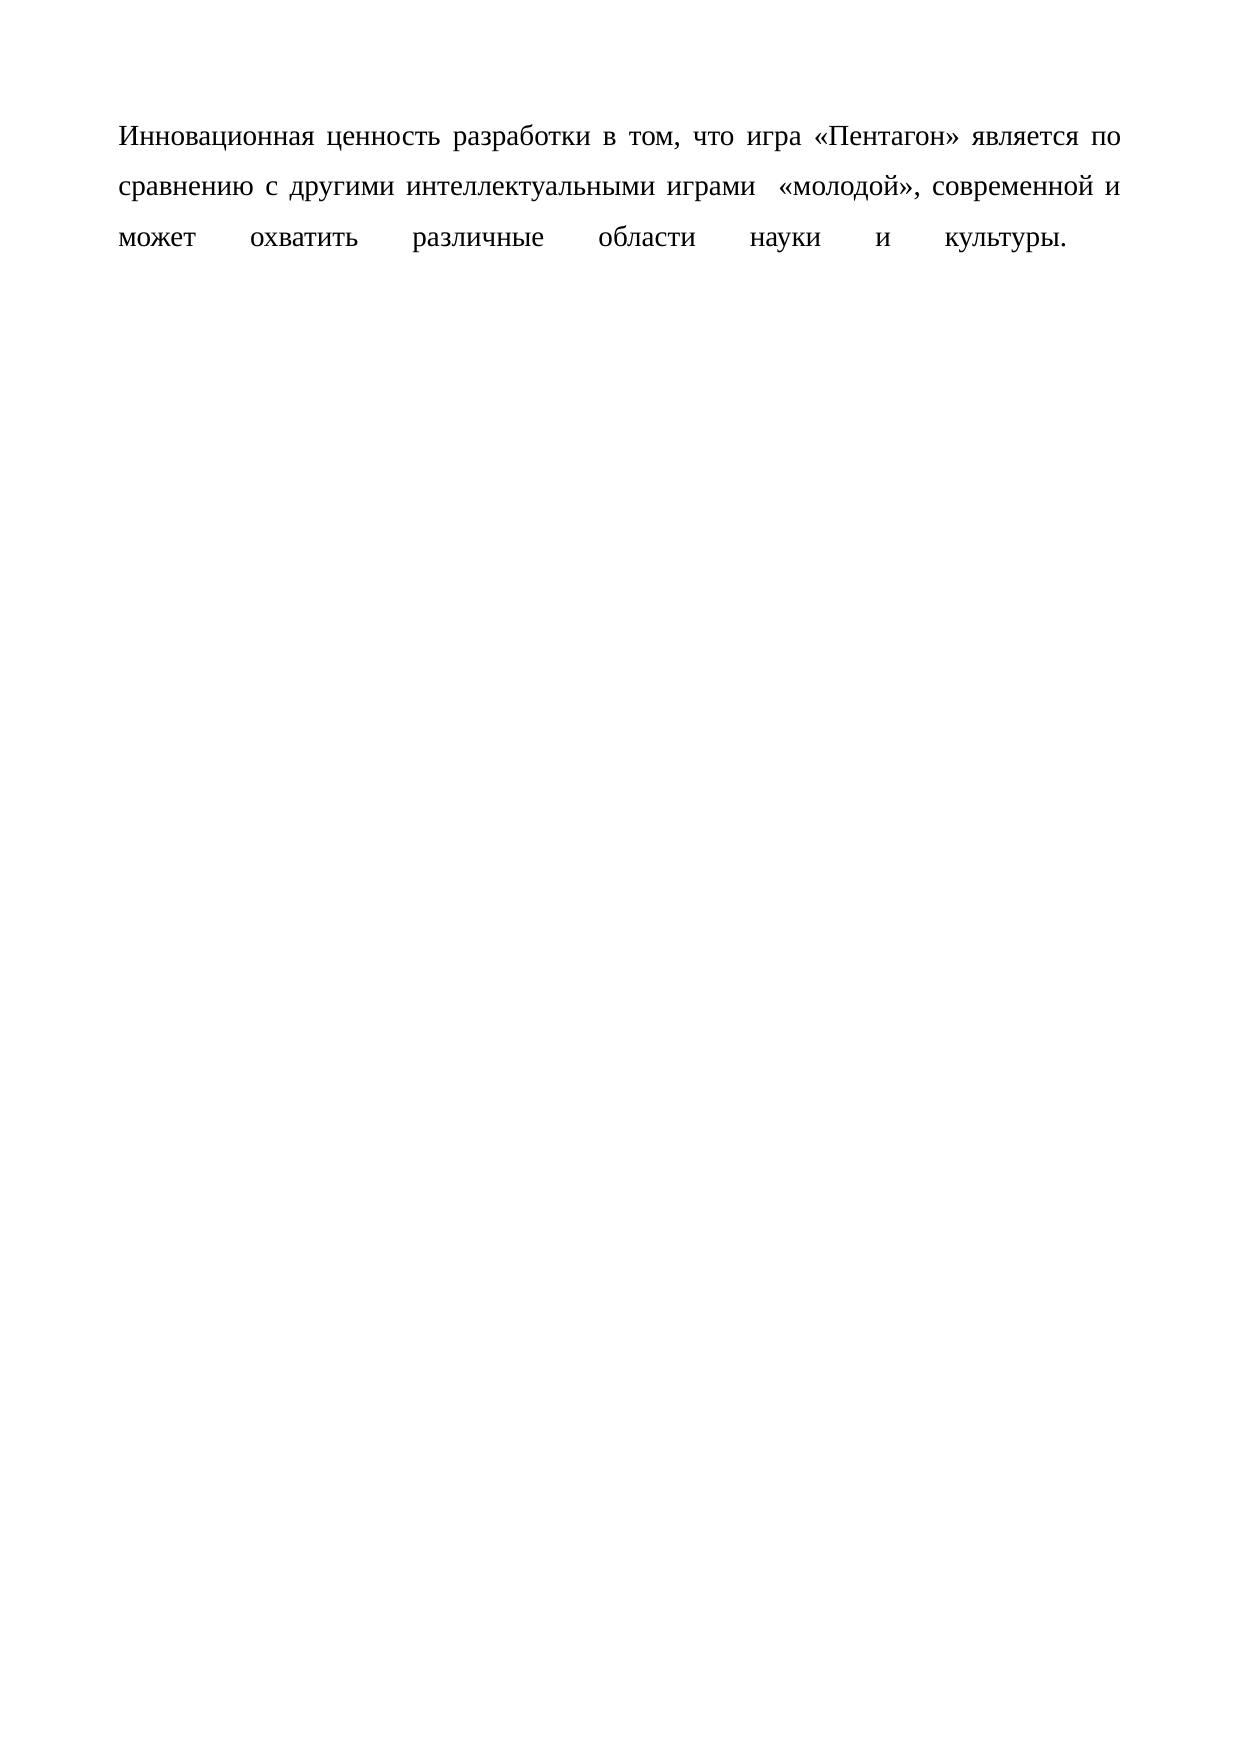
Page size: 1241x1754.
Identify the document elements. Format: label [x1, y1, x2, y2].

text [118, 118, 1122, 344]
